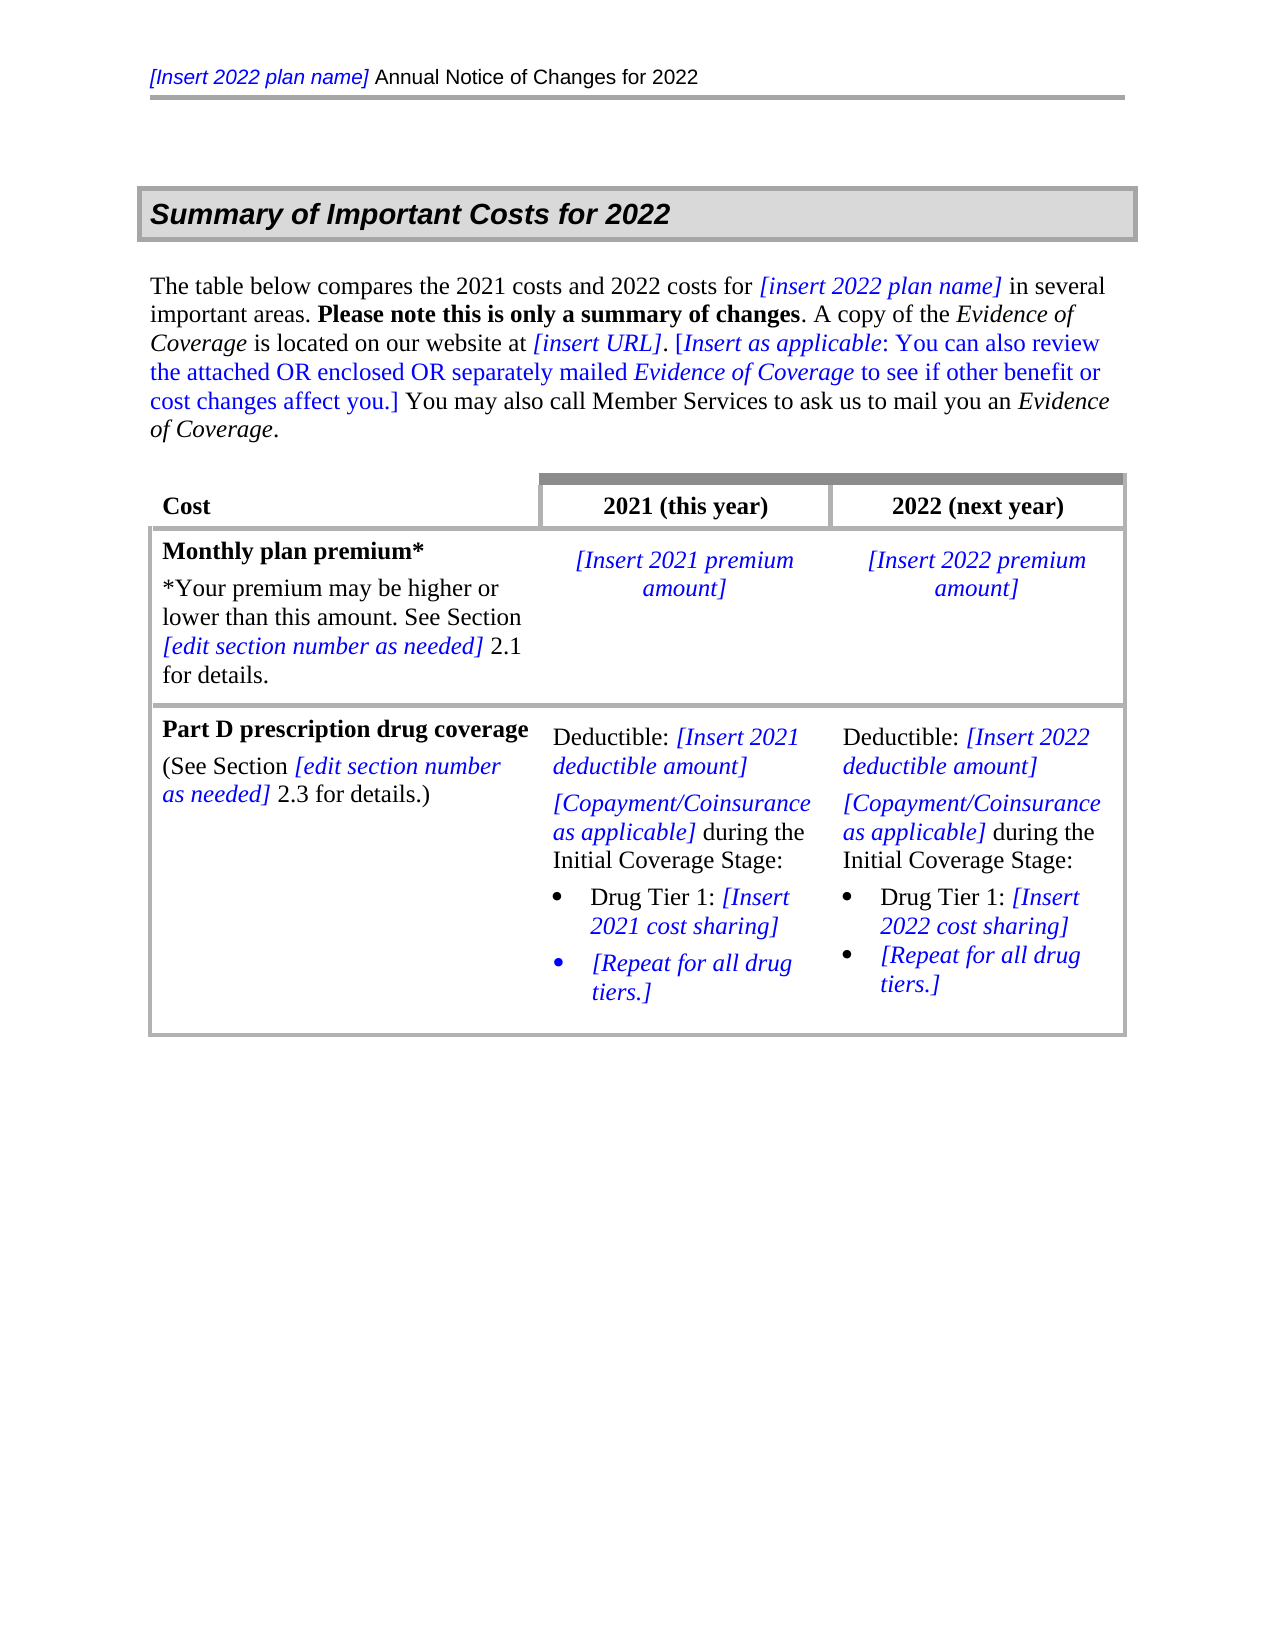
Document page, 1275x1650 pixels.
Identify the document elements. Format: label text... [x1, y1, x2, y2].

table_header 2021 (this year) [543, 485, 828, 526]
table_header 2022 (next year) [833, 485, 1123, 526]
subtitle Summary of Important Costs for 2022 [142, 191, 1133, 237]
table_cell Deductible: [Insert 2021 deductible amount] [Copayment/Coinsurance as applicable] during the Initial Coverage Stage: Drug Tier 1: [Insert 2021 cost sharing] [Repeat for all drug tiers.] [541, 708, 831, 1033]
table_cell Monthly plan premium* *Your premium may be higher or lower than this amount. See Section [edit section number as needed] 2.1 for details. [152, 527, 541, 703]
text The table below compares the 2021 costs and 2022 costs for [insert 2022 plan name] in several important areas. Please note this is only a summary of changes. A copy of the Evidence of Coverage is located on our website at [insert URL]. [Insert as applicable: You can also review the attached OR enclosed OR separately mailed Evidence of Coverage to see if other benefit or cost changes affect you.] You may also call Member Services to ask us to mail you an Evidence of Coverage. [150, 271, 1125, 443]
table_cell Deductible: [Insert 2022 deductible amount] [Copayment/Coinsurance as applicable] during the Initial Coverage Stage: Drug Tier 1: [Insert 2022 cost sharing] [Repeat for all drug tiers.] [831, 708, 1123, 1033]
table_cell [Insert 2022 premium amount] [831, 531, 1123, 703]
table_cell [Insert 2021 premium amount] [541, 531, 831, 703]
table_cell Part D prescription drug coverage (See Section [edit section number as needed] 2.3 for details.) [152, 704, 541, 1033]
table_header Cost [150, 473, 539, 526]
